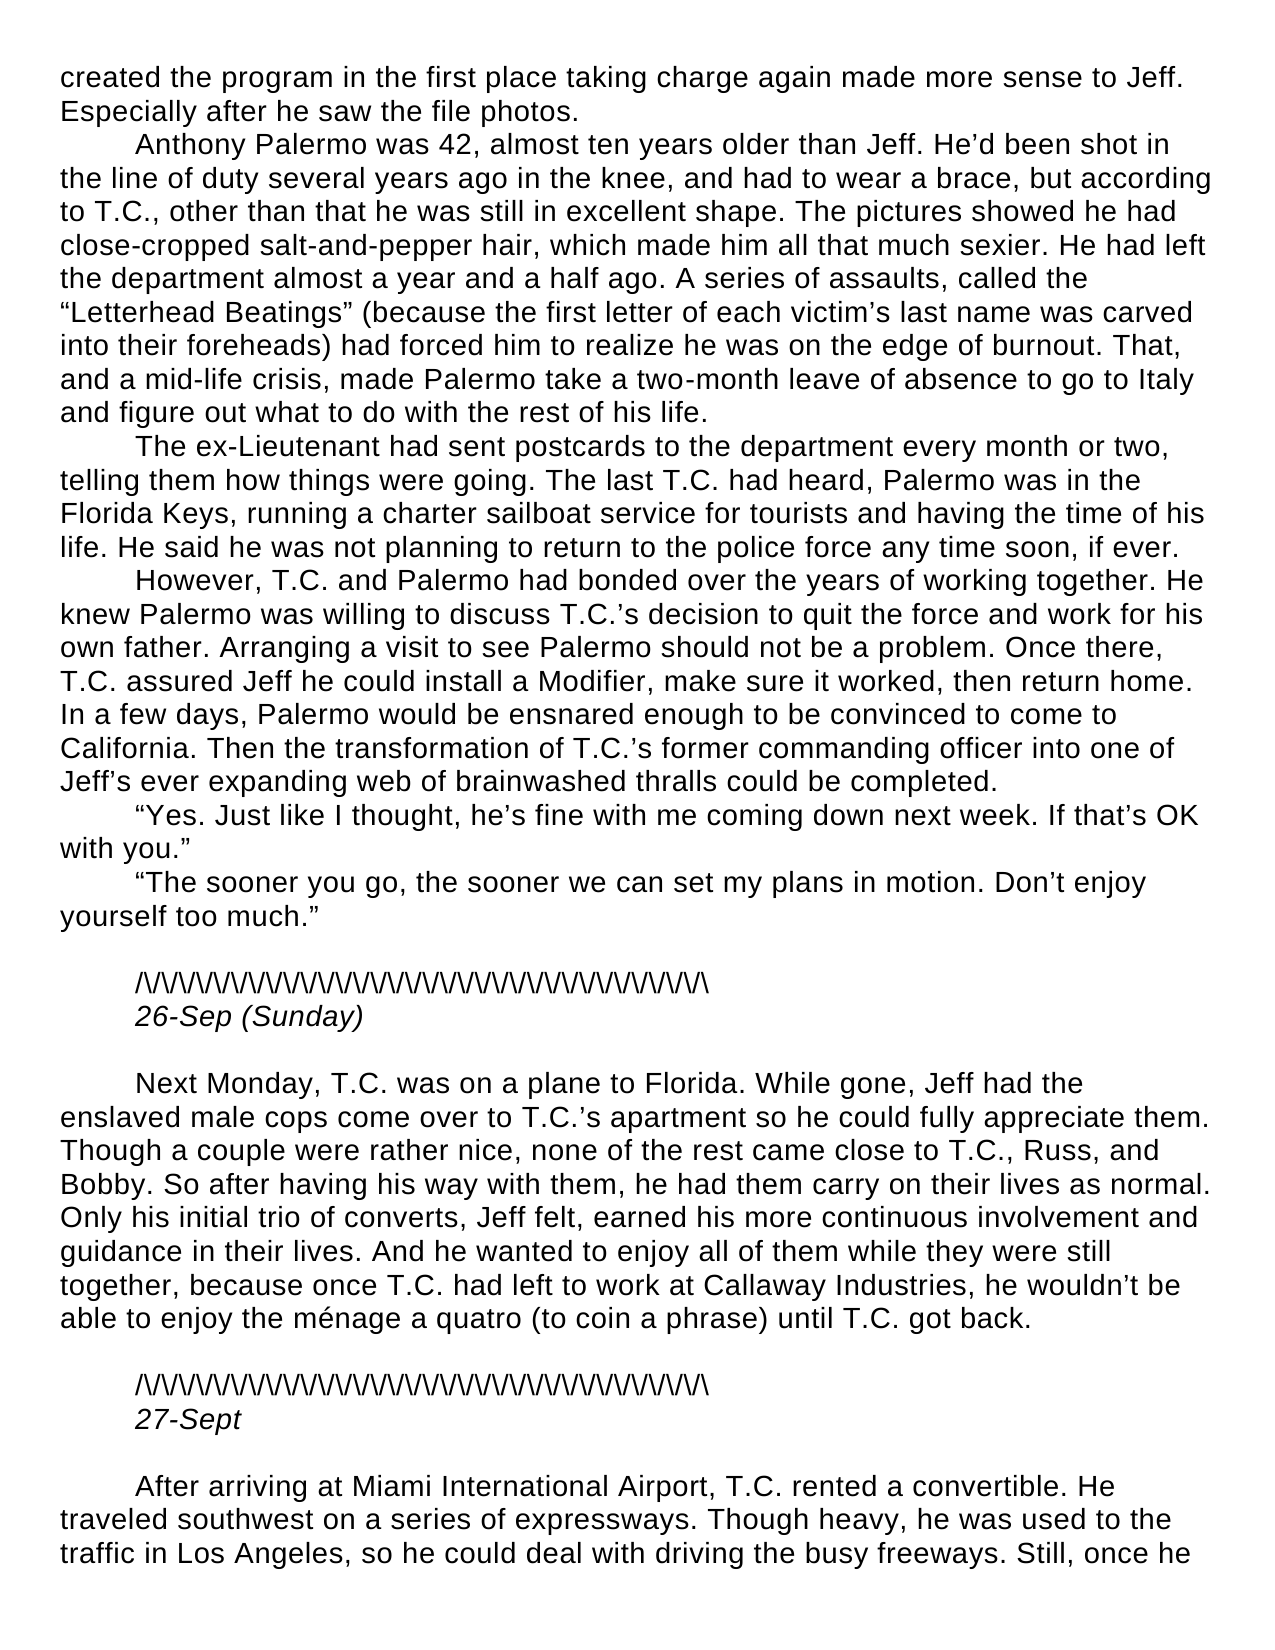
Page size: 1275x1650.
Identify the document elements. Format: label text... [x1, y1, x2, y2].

text /\/\/\/\/\/\/\/\/\/\/\/\/\/\/\/\/\/\/\/\/\/\/\/\/\/\/\/\/\/\/\/\/\ [60, 1368, 1215, 1402]
text However, T.C. and Palermo had bonded over the years of working together. He knew Palermo was willing to discuss T.C.’s decision to quit the force and work for his own father. Arranging a visit to see Palermo should not be a problem. Once there, T.C. assured Jeff he could install a Modifier, make sure it worked, then return home. In a few days, Palermo would be ensnared enough to be convinced to come to California. Then the transformation of T.C.’s former commanding officer into one of Jeff’s ever expanding web of brainwashed thralls could be completed. [60, 563, 1215, 798]
text The ex-Lieutenant had sent postcards to the department every month or two, telling them how things were going. The last T.C. had heard, Palermo was in the Florida Keys, running a charter sailboat service for tourists and having the time of his life. He said he was not planning to return to the police force any time soon, if ever. [60, 429, 1215, 563]
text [60, 60, 1215, 127]
text 26-Sep (Sunday) [60, 999, 1215, 1033]
text “Yes. Just like I thought, he’s fine with me coming down next week. If that’s OK with you.” [60, 798, 1215, 865]
text Anthony Palermo was 42, almost ten years older than Jeff. He’d been shot in the line of duty several years ago in the knee, and had to wear a brace, but according to T.C., other than that he was still in excellent shape. The pictures showed he had close-cropped salt-and-pepper hair, which made him all that much sexier. He had left the department almost a year and a half ago. A series of assaults, called the “Letterhead Beatings” (because the first letter of each victim’s last name was carved into their foreheads) had forced him to realize he was on the edge of burnout. That, and a mid-life crisis, made Palermo take a two-month leave of absence to go to Italy and figure out what to do with the rest of his life. [60, 127, 1215, 429]
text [60, 1469, 1215, 1569]
text “The sooner you go, the sooner we can set my plans in motion. Don’t enjoy yourself too much.” [60, 865, 1215, 932]
text Next Monday, T.C. was on a plane to Florida. While gone, Jeff had the enslaved male cops come over to T.C.’s apartment so he could fully appreciate them. Though a couple were rather nice, none of the rest came close to T.C., Russ, and Bobby. So after having his way with them, he had them carry on their lives as normal. Only his initial trio of converts, Jeff felt, earned his more continuous involvement and guidance in their lives. And he wanted to enjoy all of them while they were still together, because once T.C. had left to work at Callaway Industries, he wouldn’t be able to enjoy the ménage a quatro (to coin a phrase) until T.C. got back. [60, 1066, 1215, 1334]
text 27-Sept [60, 1402, 1215, 1435]
text /\/\/\/\/\/\/\/\/\/\/\/\/\/\/\/\/\/\/\/\/\/\/\/\/\/\/\/\/\/\/\/\/\ [60, 966, 1215, 999]
